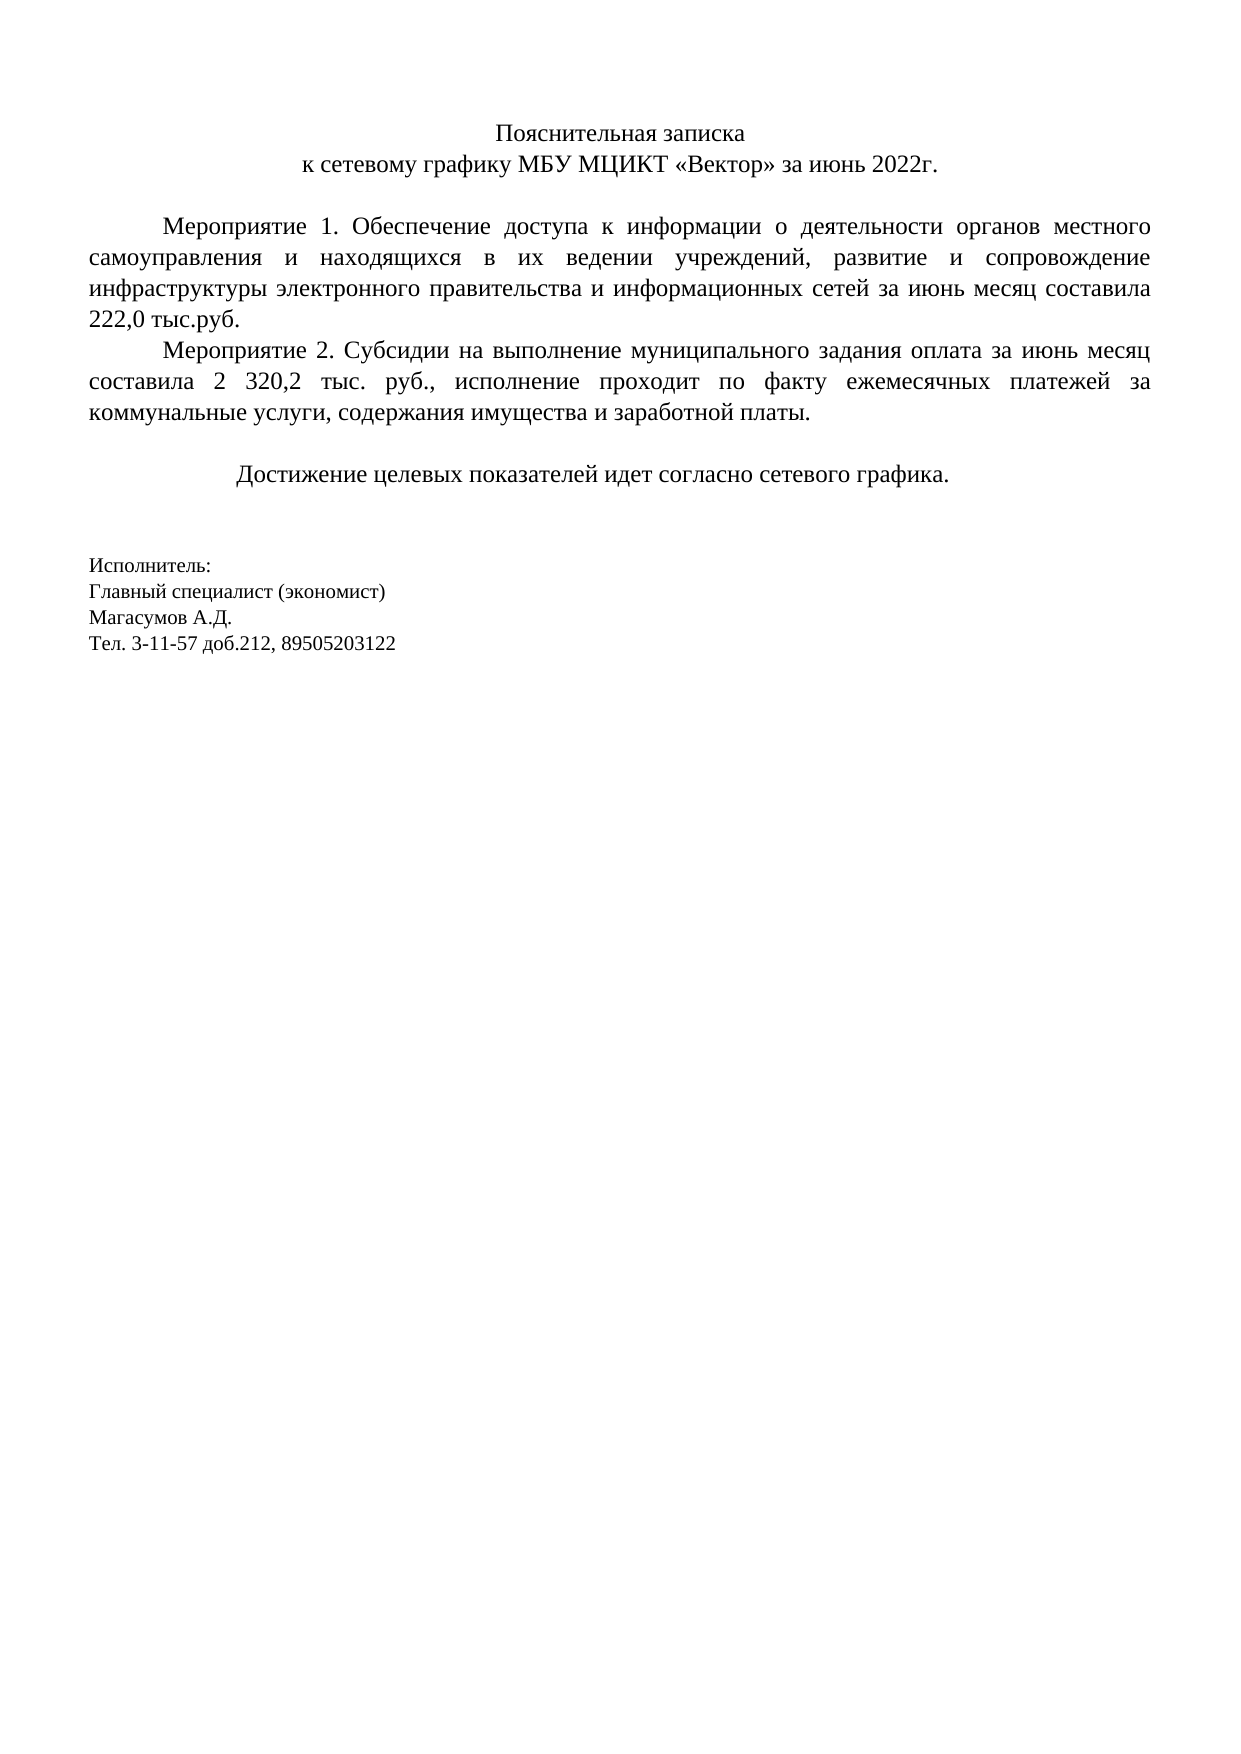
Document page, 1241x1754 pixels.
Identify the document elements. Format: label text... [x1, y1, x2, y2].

text Мероприятие 2. Субсидии на выполнение муниципального задания оплата за июнь месяц составила 2 320,2 тыс. руб., исполнение проходит по факту ежемесячных платежей за коммунальные услуги, содержания имущества и заработной платы. [89, 335, 1152, 426]
text Главный специалист (экономист) [89, 579, 1152, 603]
text Мероприятие 1. Обеспечение доступа к информации о деятельности органов местного самоуправления и находящихся в их ведении учреждений, развитие и сопровождение инфраструктуры электронного правительства и информационных сетей за июнь месяц составила 222,0 тыс.руб. [89, 211, 1152, 333]
text Магасумов А.Д. [89, 604, 1152, 629]
text Исполнитель: [89, 553, 1152, 577]
text к сетевому графику МБУ МЦИКТ «Вектор» за июнь 2022г. [89, 149, 1152, 178]
text Пояснительная записка [89, 118, 1152, 147]
text Тел. 3-11-57 доб.212, 89505203122 [89, 631, 1152, 654]
text Достижение целевых показателей идет согласно сетевого графика. [89, 459, 1152, 488]
